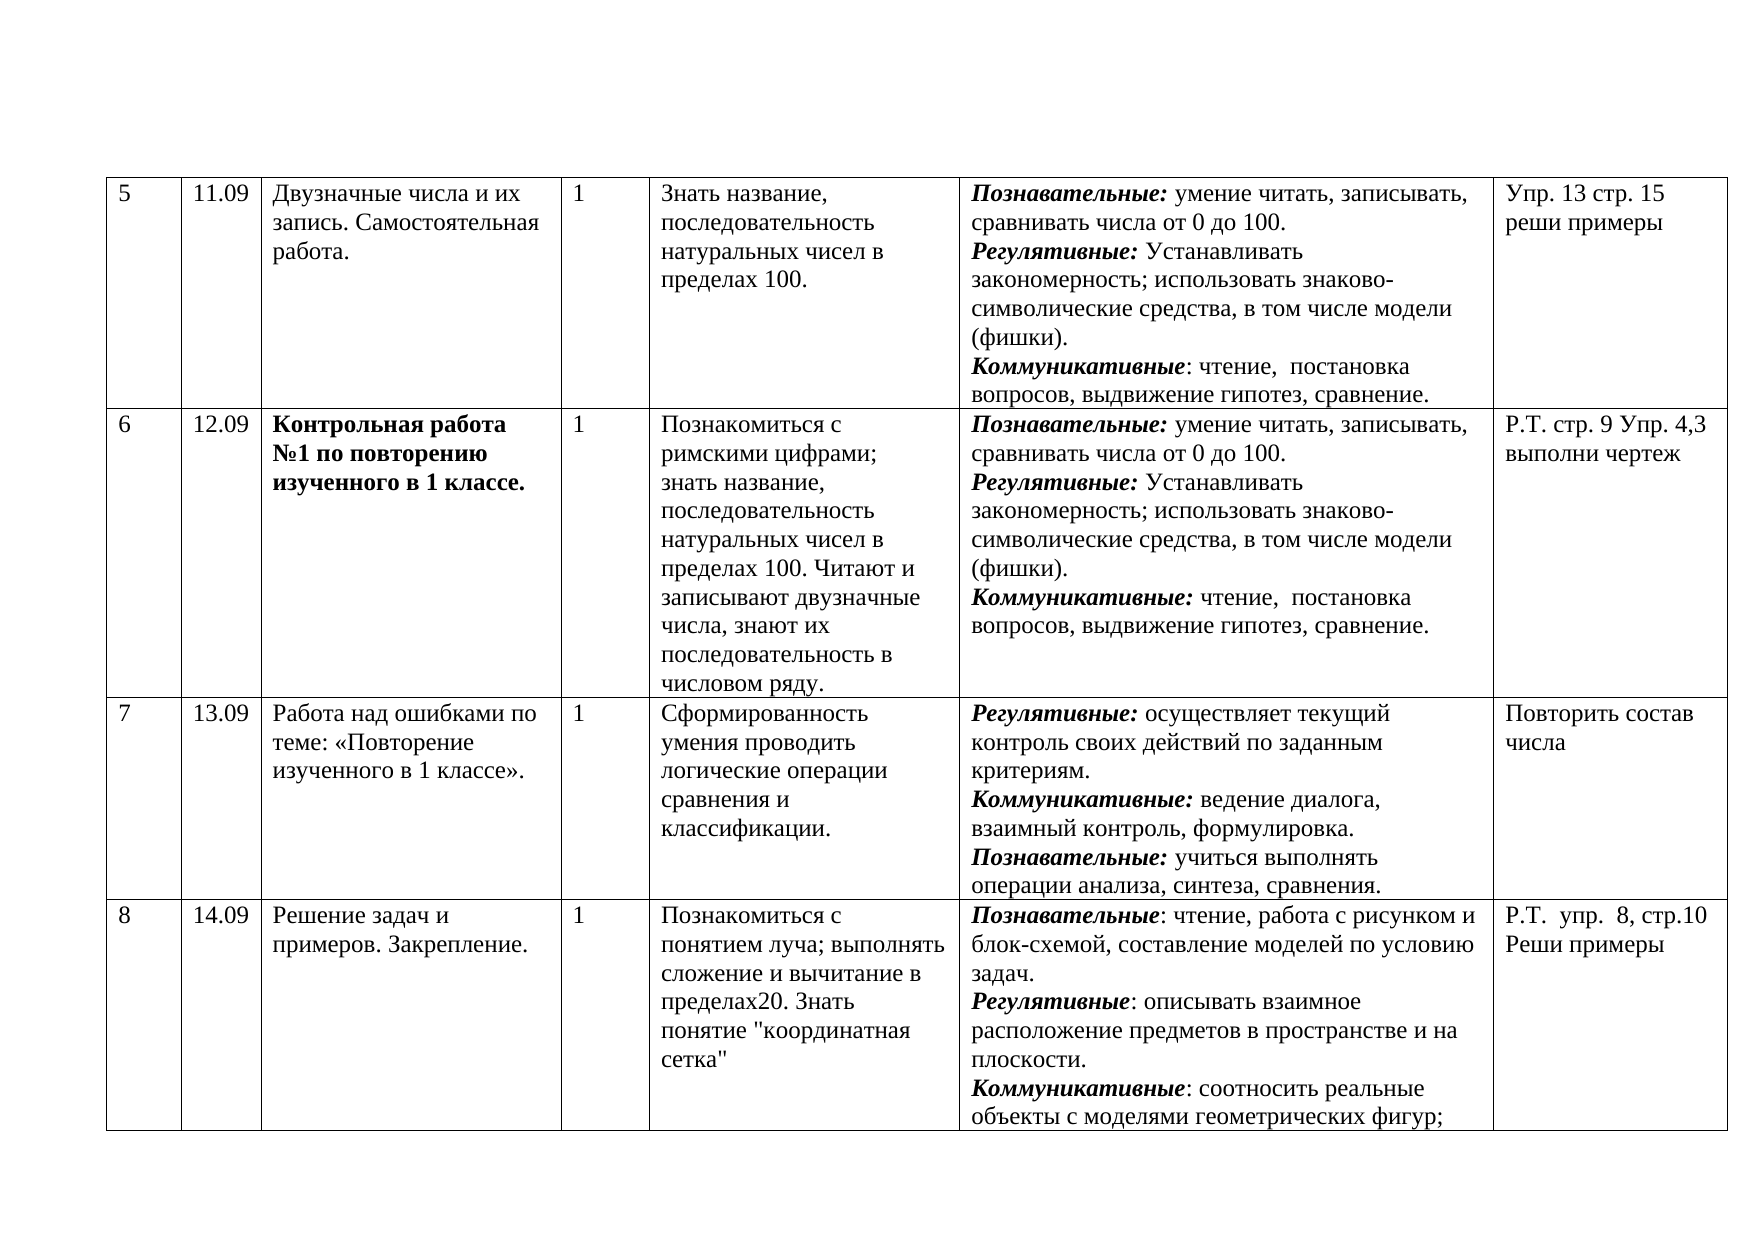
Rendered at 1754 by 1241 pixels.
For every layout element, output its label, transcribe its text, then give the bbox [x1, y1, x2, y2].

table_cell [650, 178, 959, 408]
table_cell 8 [107, 900, 181, 1130]
table_cell Познакомиться с римскими цифрами; знать название, последовательность натуральных чисел в пределах 100. Читают и записывают двузначные числа, знают их последовательность в числовом ряду. [650, 409, 959, 697]
table_cell Р.Т. стр. 9 Упр. 4,3 выполни чертеж [1494, 409, 1727, 697]
table_cell Повторить состав числа [1494, 698, 1727, 899]
table_cell 1 [562, 698, 649, 899]
table_cell 1 [562, 900, 649, 1130]
table_cell 6 [107, 409, 181, 697]
table_cell Работа над ошибками по теме: «Повторение изученного в 1 классе». [262, 698, 561, 899]
table_cell 5 [107, 178, 181, 408]
table_cell Познавательные: умение читать, записывать, сравнивать числа от 0 до 100. Регулятивные: Устанавливать закономерность; использовать знаково-символические средства, в том числе модели (фишки). Коммуникативные: чтение, постановка вопросов, выдвижение гипотез, сравнение. [960, 409, 1493, 697]
table_cell 13.09 [182, 698, 261, 899]
table_cell Упр. 13 стр. 15 реши примеры [1494, 178, 1727, 408]
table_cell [262, 900, 561, 1130]
table_cell Сформированность умения проводить логические операции сравнения и классификации. [650, 698, 959, 899]
table_cell Регулятивные: осуществляет текущий контроль своих действий по заданным критериям. Коммуникативные: ведение диалога, взаимный контроль, формулировка. Познавательные: учиться выполнять операции анализа, синтеза, сравнения. [960, 698, 1493, 899]
table_cell 11.09 [182, 178, 261, 408]
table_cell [1494, 900, 1727, 1130]
table_cell 7 [107, 698, 181, 899]
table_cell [960, 900, 1493, 1130]
table_cell Познавательные: умение читать, записывать, сравнивать числа от 0 до 100. Регулятивные: Устанавливать закономерность; использовать знаково-символические средства, в том числе модели (фишки). Коммуникативные: чтение, постановка вопросов, выдвижение гипотез, сравнение. [960, 178, 1493, 408]
table_cell 12.09 [182, 409, 261, 697]
table_cell Контрольная работа №1 по повторению изученного в 1 классе. [262, 409, 561, 697]
table_cell 14.09 [182, 900, 261, 1130]
table_cell Двузначные числа и их запись. Самостоятельная работа. [262, 178, 561, 408]
table_cell 1 [562, 409, 649, 697]
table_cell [650, 900, 959, 1130]
table_cell 1 [562, 178, 649, 408]
